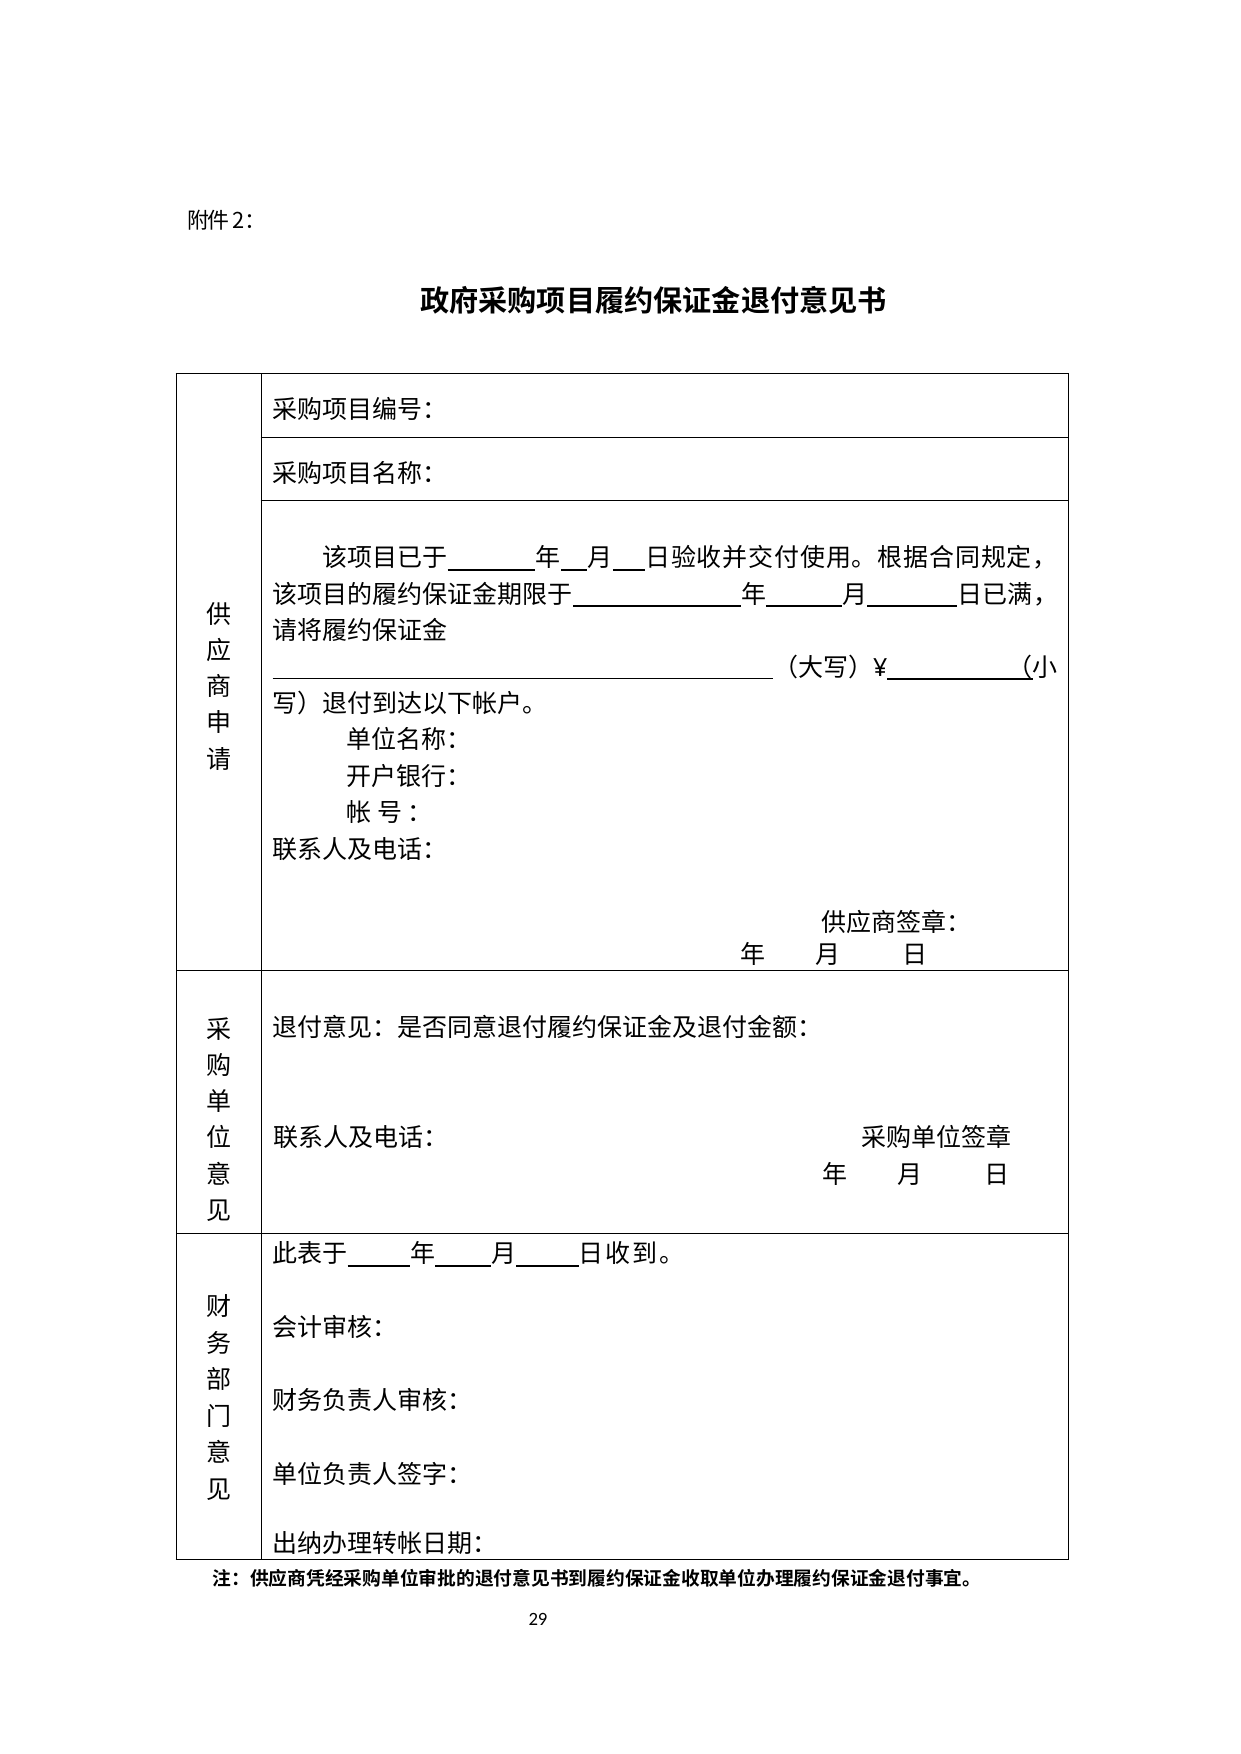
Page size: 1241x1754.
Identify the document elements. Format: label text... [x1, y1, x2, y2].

text 注：供应商凭经采购单位审批的退付意见书到履约保证金收取单位办理履约保证金退付事宜。 [212, 1563, 1052, 1591]
table_cell 采购单位意见 [177, 971, 261, 1233]
table_header 采购项目编号： [262, 374, 1068, 437]
table_cell 该项目已于 年 月 日验收并交付使用。根据合同规定，该项目的履约保证金期限于 年 月 日已满， 请将履约保证金 （大写）¥ （小写）退付到达以下帐户。 单位名称： 开户银行： 帐 号 ： 联系人及电话： 供应商签章： 年 月 日 [262, 501, 1068, 970]
table_cell 退付意见：是否同意退付履约保证金及退付金额： 联系人及电话： 采购单位签章 年 月 日 [262, 971, 1068, 1233]
table_cell 财务部门意见 [177, 1234, 261, 1558]
table_cell 采购项目名称： [262, 438, 1068, 500]
text 附件 2： [187, 203, 269, 234]
table_header 供应商申请 [177, 374, 261, 970]
table_cell 此表于 年 月 日收到。会计审核： 财务负责人审核： 单位负责人签字： 出纳办理转帐日期： [262, 1234, 1068, 1558]
text 政府采购项目履约保证金退付意见书 [274, 278, 1226, 320]
